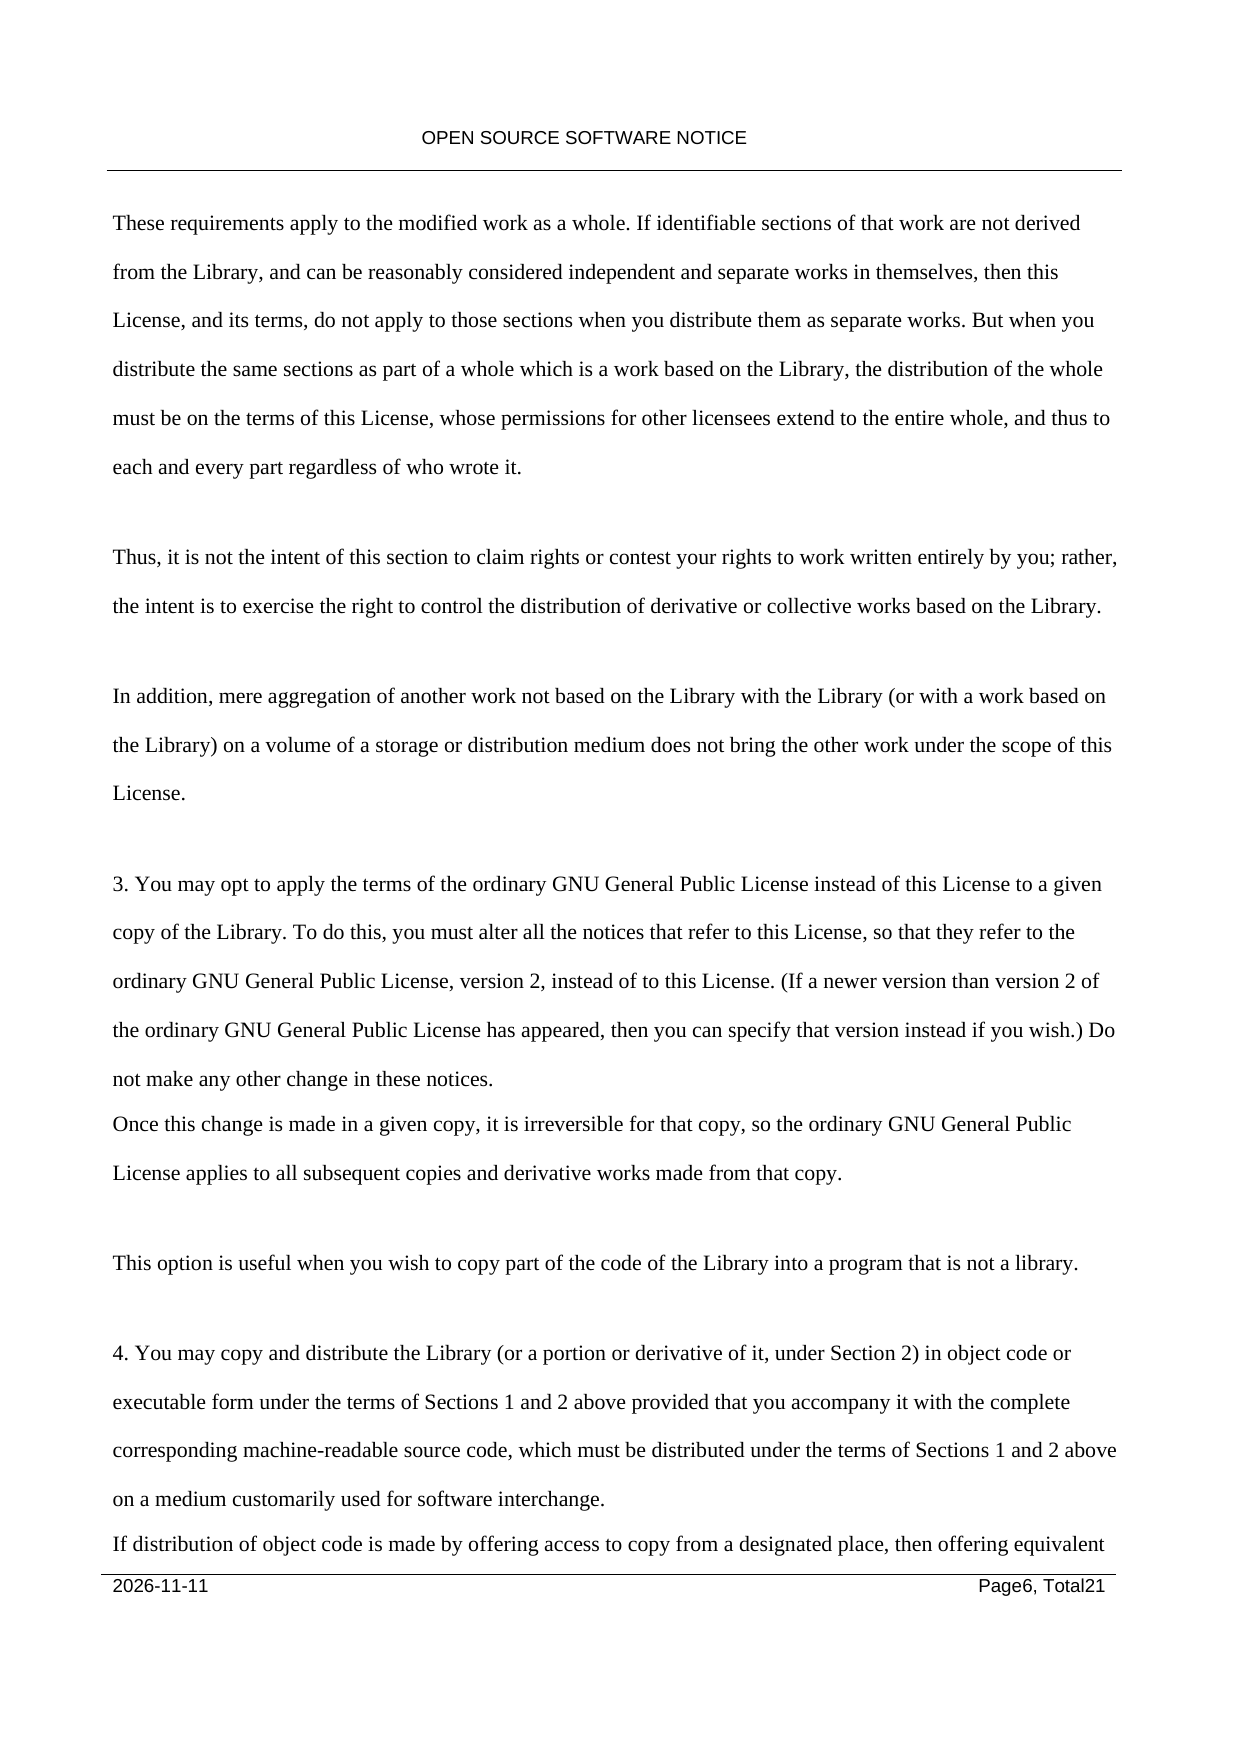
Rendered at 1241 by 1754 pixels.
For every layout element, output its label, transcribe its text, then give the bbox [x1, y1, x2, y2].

text Thus, it is not the intent of this section to claim rights or contest your rights to work written entirely by you; rather, the intent is to exercise the right to control the distribution of derivative or collective works based on the Library. [112, 540, 1128, 622]
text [112, 1528, 1128, 1560]
text These requirements apply to the modified work as a whole. If identifiable sections of that work are not derived from the Library, and can be reasonably considered independent and separate works in themselves, then this License, and its terms, do not apply to those sections when you distribute them as separate works. But when you distribute the same sections as part of a whole which is a work based on the Library, the distribution of the whole must be on the terms of this License, whose permissions for other licensees extend to the entire whole, and thus to each and every part regardless of who wrote it. [112, 206, 1128, 483]
text In addition, mere aggregation of another work not based on the Library with the Library (or with a work based on the Library) on a volume of a storage or distribution medium does not bring the other work under the scope of this License. [112, 679, 1128, 809]
text 4. You may copy and distribute the Library (or a portion or derivative of it, under Section 2) in object code or executable form under the terms of Sections 1 and 2 above provided that you accompany it with the complete corresponding machine-readable source code, which must be distributed under the terms of Sections 1 and 2 above on a medium customarily used for software interchange. [112, 1336, 1128, 1515]
text This option is useful when you wish to copy part of the code of the Library into a program that is not a library. [112, 1246, 1128, 1278]
text 3. You may opt to apply the terms of the ordinary GNU General Public License instead of this License to a given copy of the Library. To do this, you must alter all the notices that refer to this License, so that they refer to the ordinary GNU General Public License, version 2, instead of to this License. (If a newer version than version 2 of the ordinary GNU General Public License has appeared, then you can specify that version instead if you wish.) Do not make any other change in these notices. [112, 867, 1128, 1094]
text Once this change is made in a given copy, it is irreversible for that copy, so the ordinary GNU General Public License applies to all subsequent copies and derivative works made from that copy. [112, 1107, 1128, 1188]
